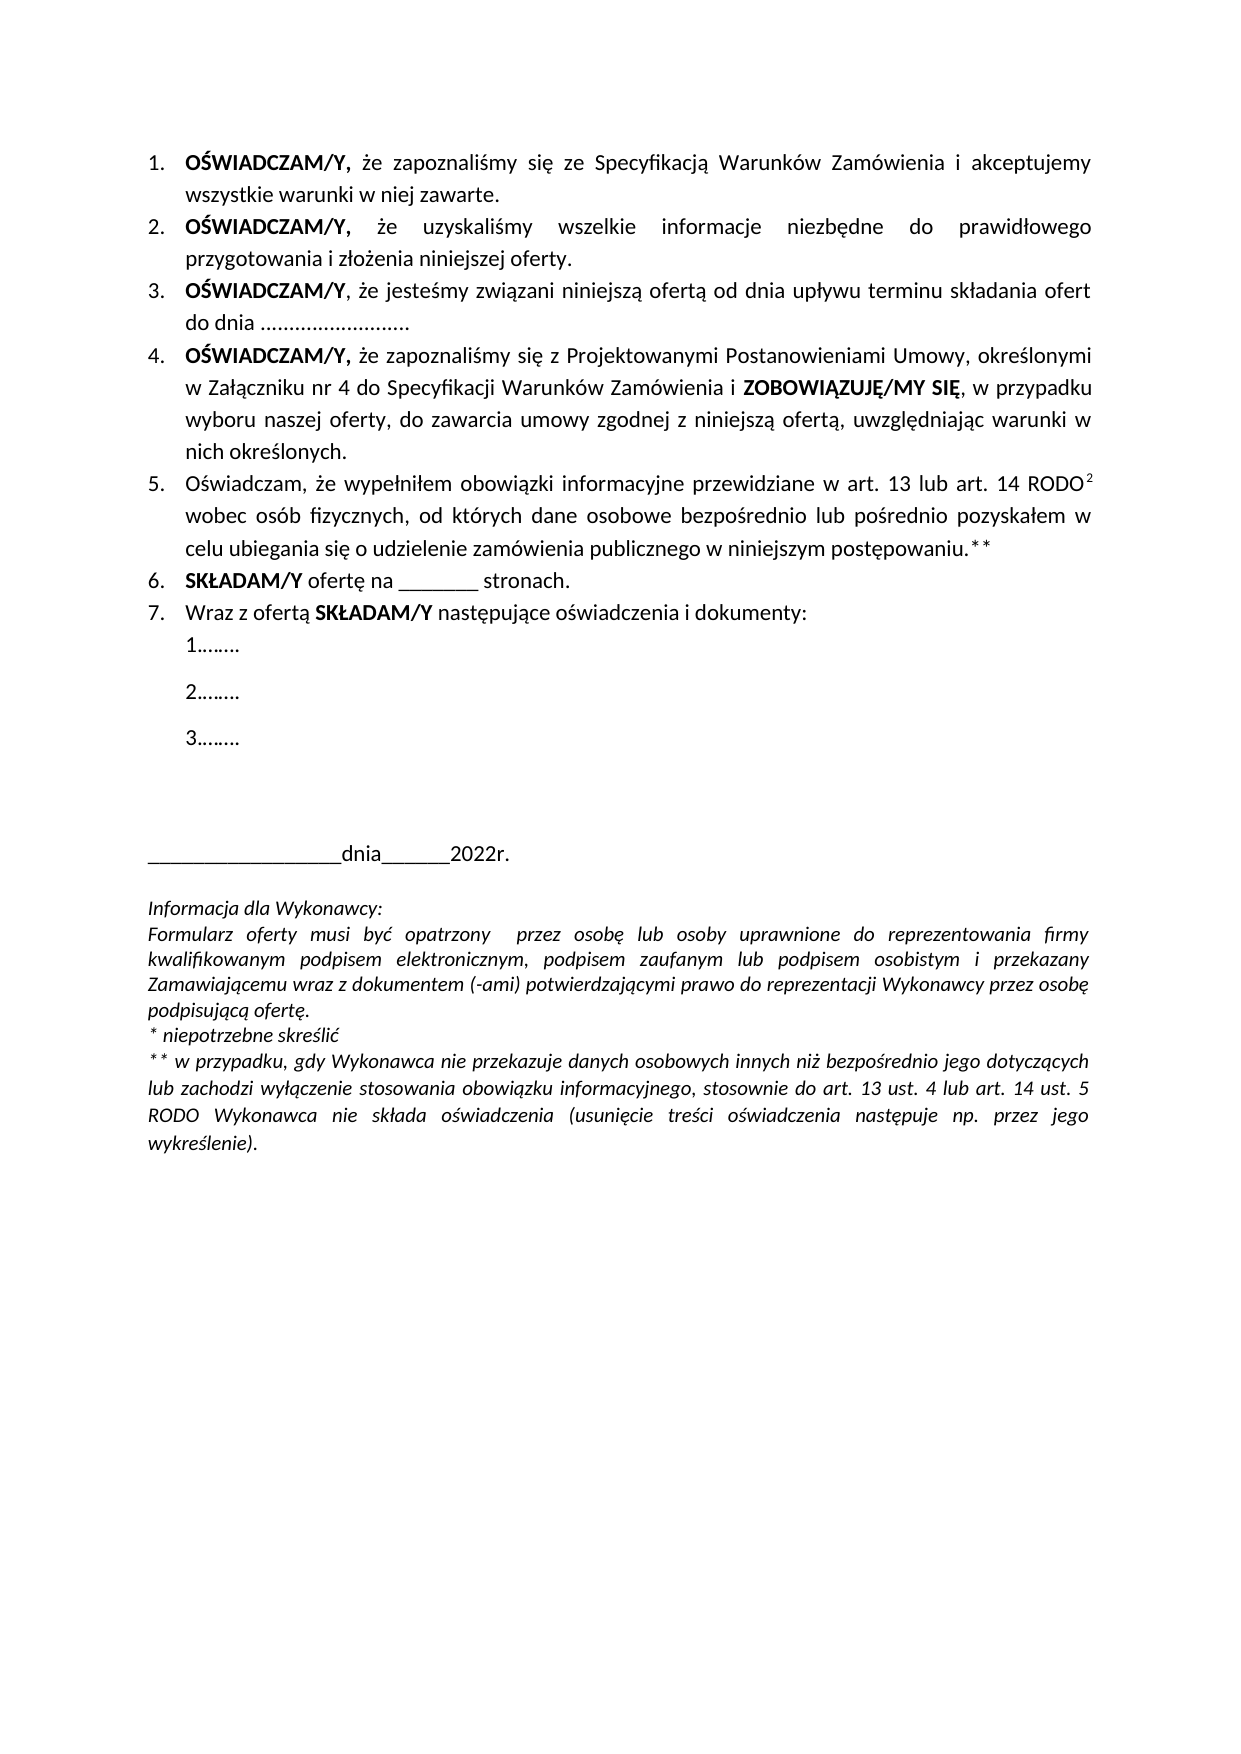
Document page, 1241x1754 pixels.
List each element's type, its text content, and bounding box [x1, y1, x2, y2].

list Wraz z ofertą SKŁADAM/Y następujące oświadczenia i dokumenty: [148, 598, 1093, 626]
list OŚWIADCZAM/Y, że zapoznaliśmy się z Projektowanymi Postanowieniami Umowy, określonymi w Załączniku nr 4 do Specyfikacji Warunków Zamówienia i ZOBOWIĄZUJĘ/MY SIĘ, w przypadku wyboru naszej oferty, do zawarcia umowy zgodnej z niniejszą ofertą, uwzględniając warunki w nich określonych. [148, 341, 1093, 465]
text Formularz oferty musi być opatrzony przez osobę lub osoby uprawnione do reprezentowania firmy kwalifikowanym podpisem elektronicznym, podpisem zaufanym lub podpisem osobistym i przekazany Zamawiającemu wraz z dokumentem (-ami) potwierdzającymi prawo do reprezentacji Wykonawcy przez osobę podpisującą ofertę. [148, 921, 1093, 1022]
list SKŁADAM/Y ofertę na _______ stronach. [148, 566, 1093, 594]
list OŚWIADCZAM/Y, że zapoznaliśmy się ze Specyfikacją Warunków Zamówienia i akceptujemy wszystkie warunki w niej zawarte. [148, 148, 1093, 208]
text ** w przypadku, gdy Wykonawca nie przekazuje danych osobowych innych niż bezpośrednio jego dotyczących lub zachodzi wyłączenie stosowania obowiązku informacyjnego, stosownie do art. 13 ust. 4 lub art. 14 ust. 5 RODO Wykonawca nie składa oświadczenia (usunięcie treści oświadczenia następuje np. przez jego wykreślenie). [148, 1048, 1093, 1156]
text * niepotrzebne skreślić [148, 1022, 1093, 1048]
list OŚWIADCZAM/Y, że jesteśmy związani niniejszą ofertą od dnia upływu terminu składania ofert do dnia .......................... [148, 276, 1093, 337]
text 1.……. [148, 630, 1093, 658]
text Informacja dla Wykonawcy: [148, 895, 1093, 921]
text 2.……. [148, 677, 1093, 705]
text 3.……. [148, 723, 1093, 751]
text _________________dnia______2022r. [148, 839, 1093, 867]
list Oświadczam, że wypełniłem obowiązki informacyjne przewidziane w art. 13 lub art. 14 RODO2 wobec osób fizycznych, od których dane osobowe bezpośrednio lub pośrednio pozyskałem w celu ubiegania się o udzielenie zamówienia publicznego w niniejszym postępowaniu.** [148, 469, 1093, 562]
list OŚWIADCZAM/Y, że uzyskaliśmy wszelkie informacje niezbędne do prawidłowego przygotowania i złożenia niniejszej oferty. [148, 212, 1093, 272]
